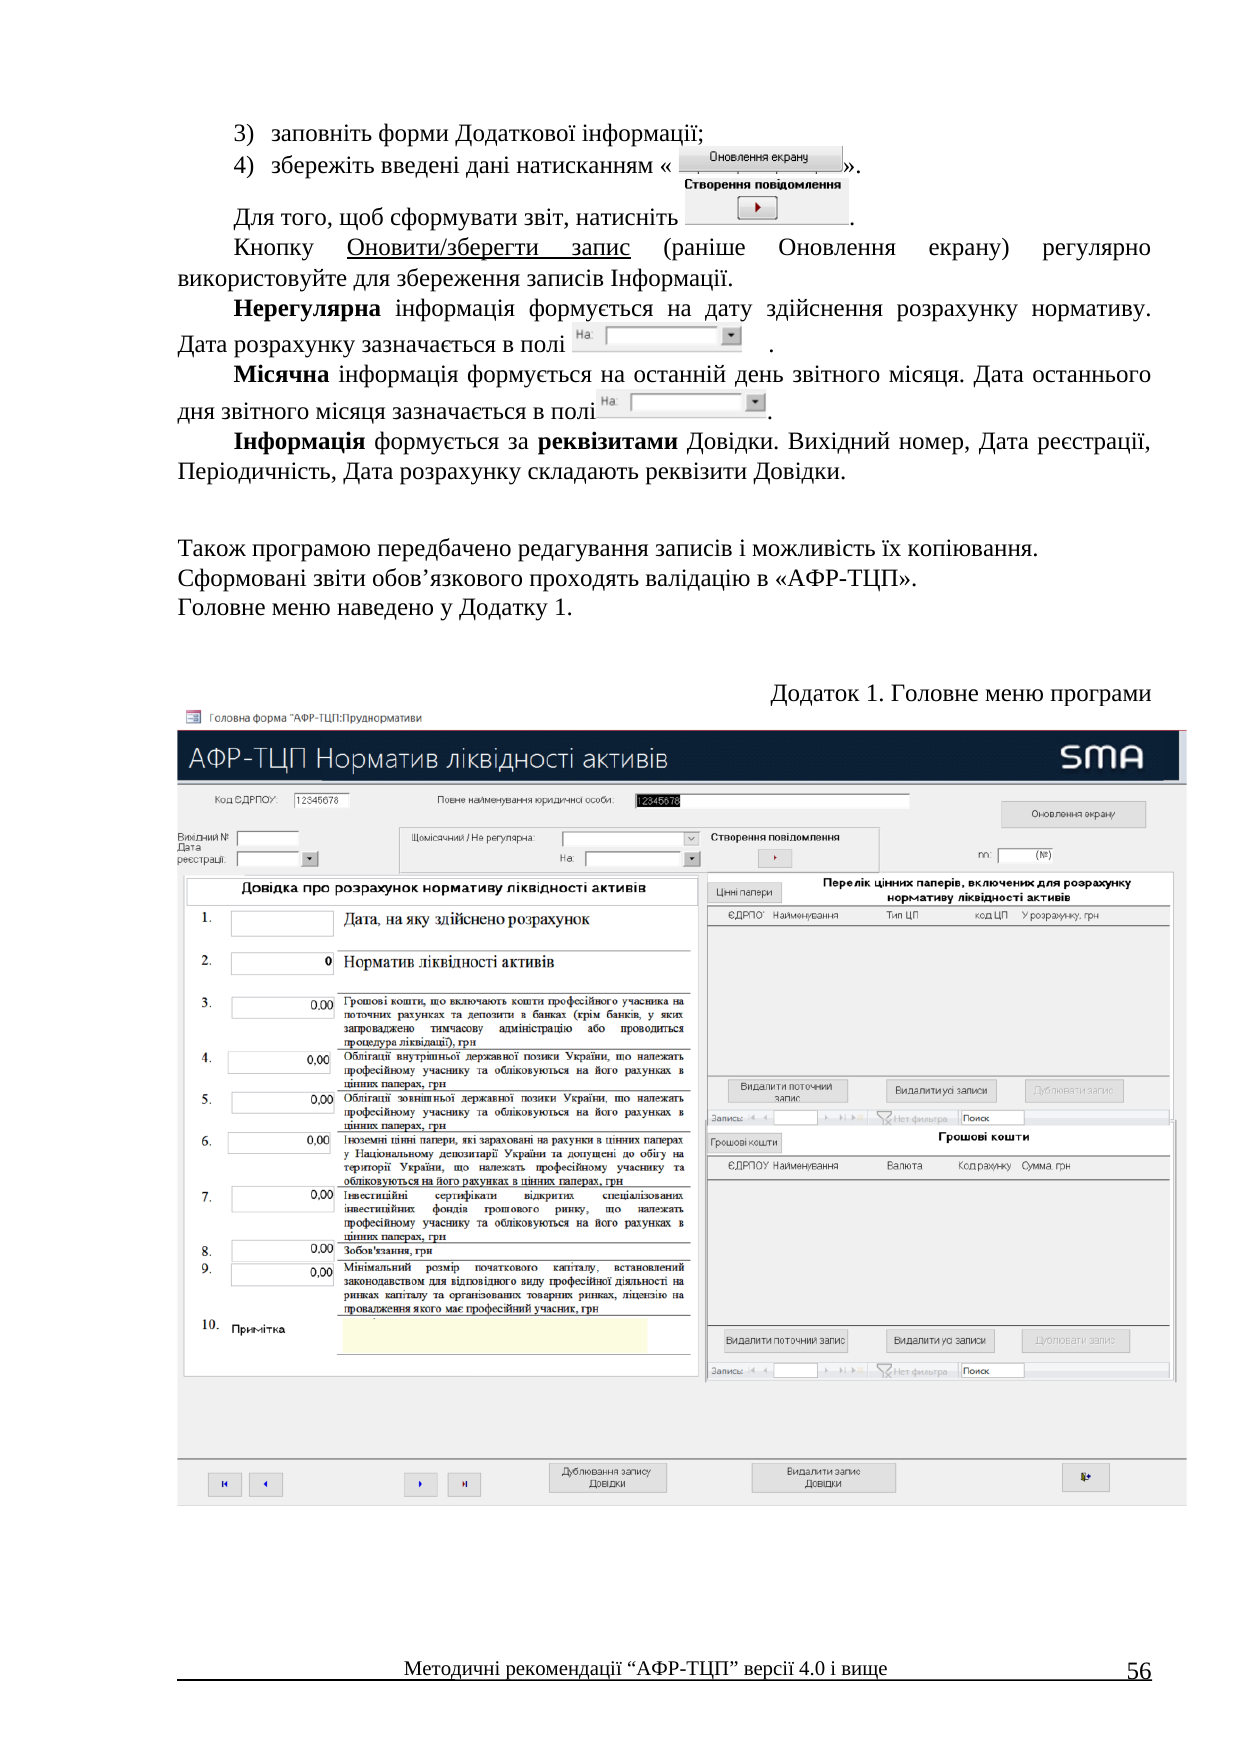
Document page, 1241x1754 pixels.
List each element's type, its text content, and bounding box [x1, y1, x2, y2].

text Сформовані звіти обов’язкового проходять валідацію в «АФР-ТЦП». [177, 563, 1152, 592]
text Місячна інформація формується на останній день звітного місяця. Дата останнього дня звітного місяця зазначається в полі. [177, 359, 1152, 424]
picture [571, 322, 743, 353]
text Для того, щоб сформувати звіт, натисніть . [177, 179, 1152, 231]
text Додаток 1. Головне меню програми [177, 678, 1152, 706]
text Інформація формується за реквізитами Довідки. Вихідний номер, Дата реєстрації, Періодичність, Дата розрахунку складають реквізити Довідки. [177, 426, 1152, 485]
text Також програмою передбачено редагування записів і можливість їх копіювання. [177, 533, 1152, 562]
text Головне меню наведено у Додатку 1. [177, 592, 1152, 620]
picture [678, 146, 843, 174]
picture [596, 389, 767, 419]
text Кнопку Оновити/зберегти запис (раніше Оновлення екрану) регулярно використовуйте для збереження записів Інформації. [177, 232, 1152, 291]
list заповніть форми Додаткової інформації; [233, 118, 1152, 147]
text Нерегулярна інформація формується на дату здійснення розрахунку нормативу. Дата розрахунку зазначається в полі . [177, 293, 1152, 358]
list збережіть введені дані натисканням « ». [233, 147, 1152, 179]
picture [685, 178, 849, 226]
picture [177, 706, 1187, 1506]
